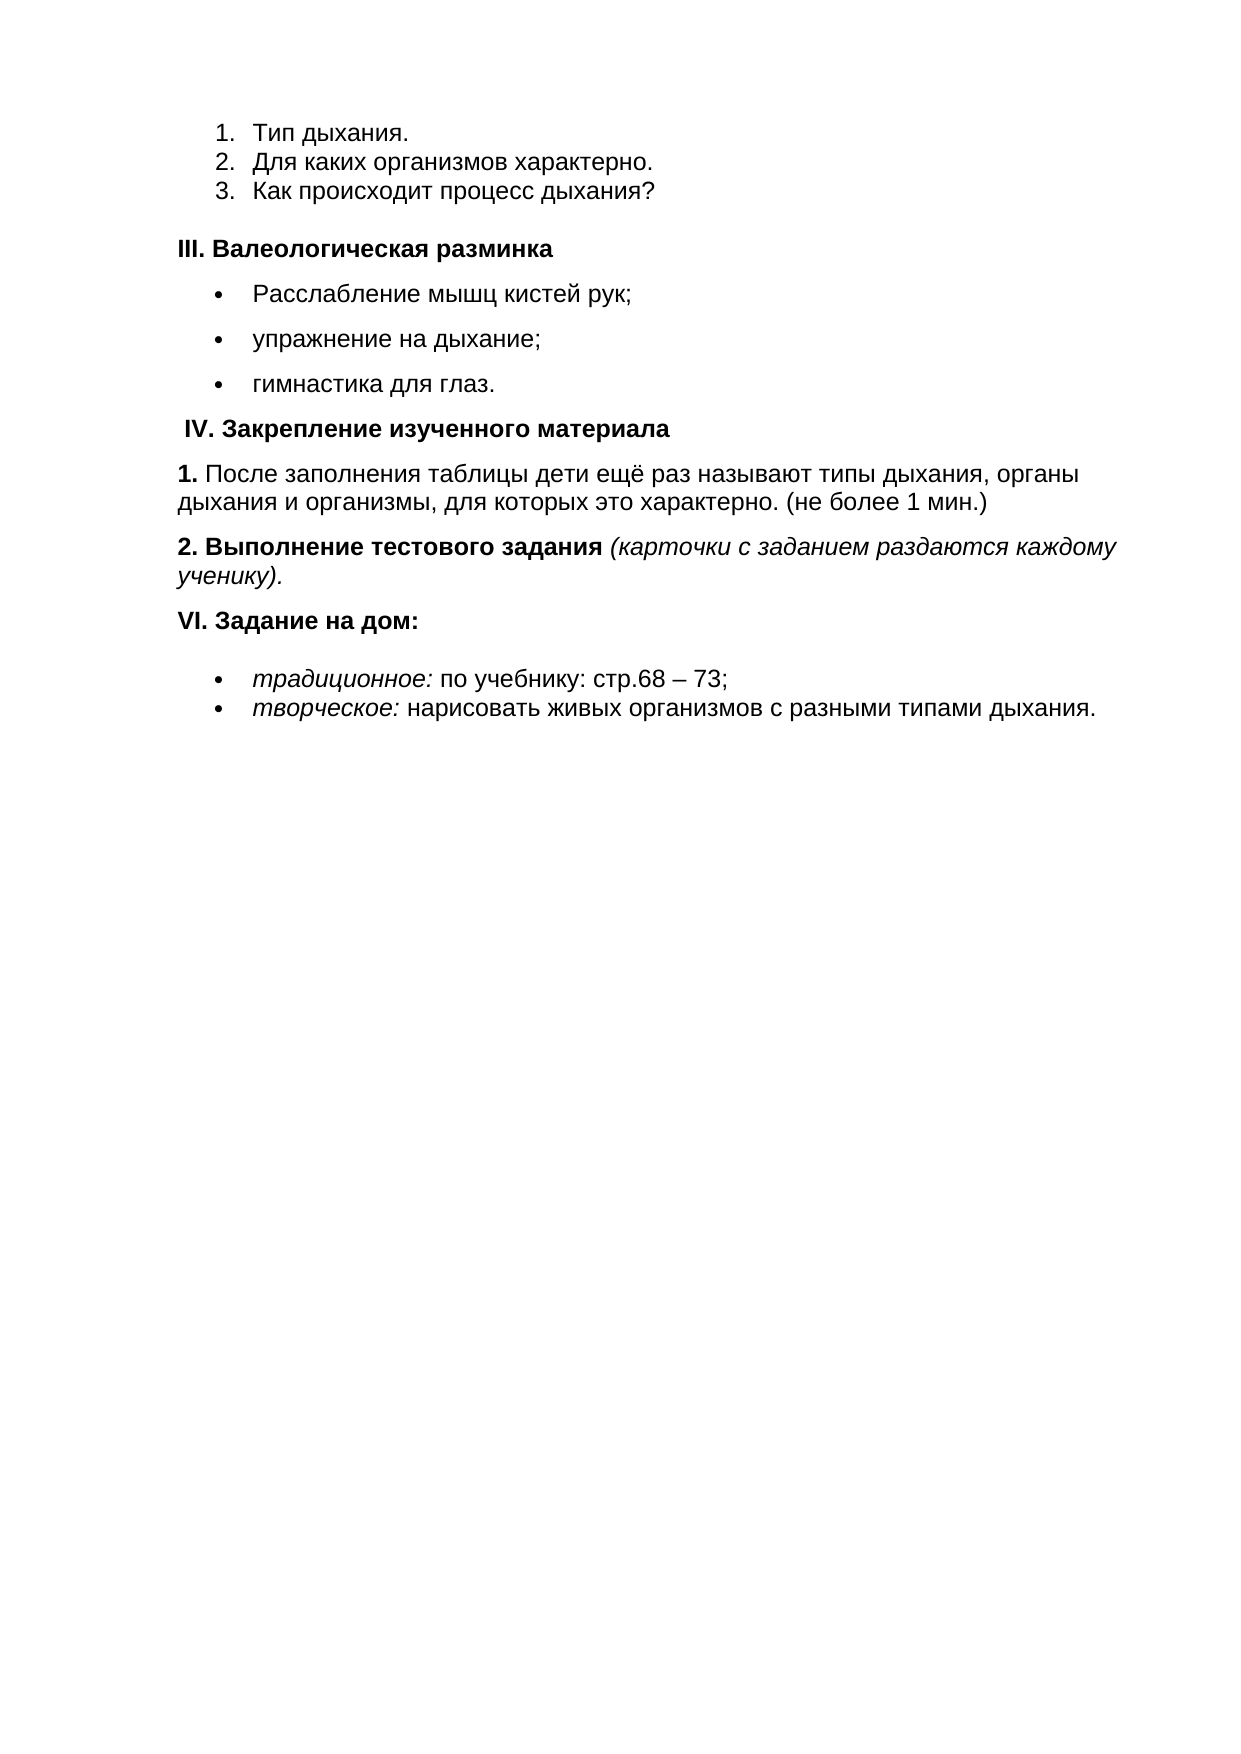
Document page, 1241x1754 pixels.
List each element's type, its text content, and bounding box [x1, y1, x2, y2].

list упражнение на дыхание; [215, 323, 1152, 352]
list Расслабление мышц кистей рук; [215, 278, 1152, 307]
text 1. После заполнения таблицы дети ещё раз называют типы дыхания, органы дыхания и организмы, для которых это характерно. (не более 1 мин.) [177, 458, 1152, 516]
list традиционное: по учебнику: стр.68 – 73; [215, 664, 1152, 693]
list Как происходит процесс дыхания? [215, 176, 1152, 204]
list гимнастика для глаз. [215, 368, 1152, 397]
list творческое: нарисовать живых организмов с разными типами дыхания. [215, 693, 1152, 721]
list Для каких организмов характерно. [215, 147, 1152, 176]
text IV. Закрепление изученного материала [177, 413, 1152, 442]
text III. Валеологическая разминка [177, 233, 1152, 262]
text 2. Выполнение тестового задания (карточки с заданием раздаются каждому ученику). [177, 532, 1152, 590]
text VI. Задание на дом: [177, 606, 1152, 635]
list Тип дыхания. [215, 118, 1152, 147]
